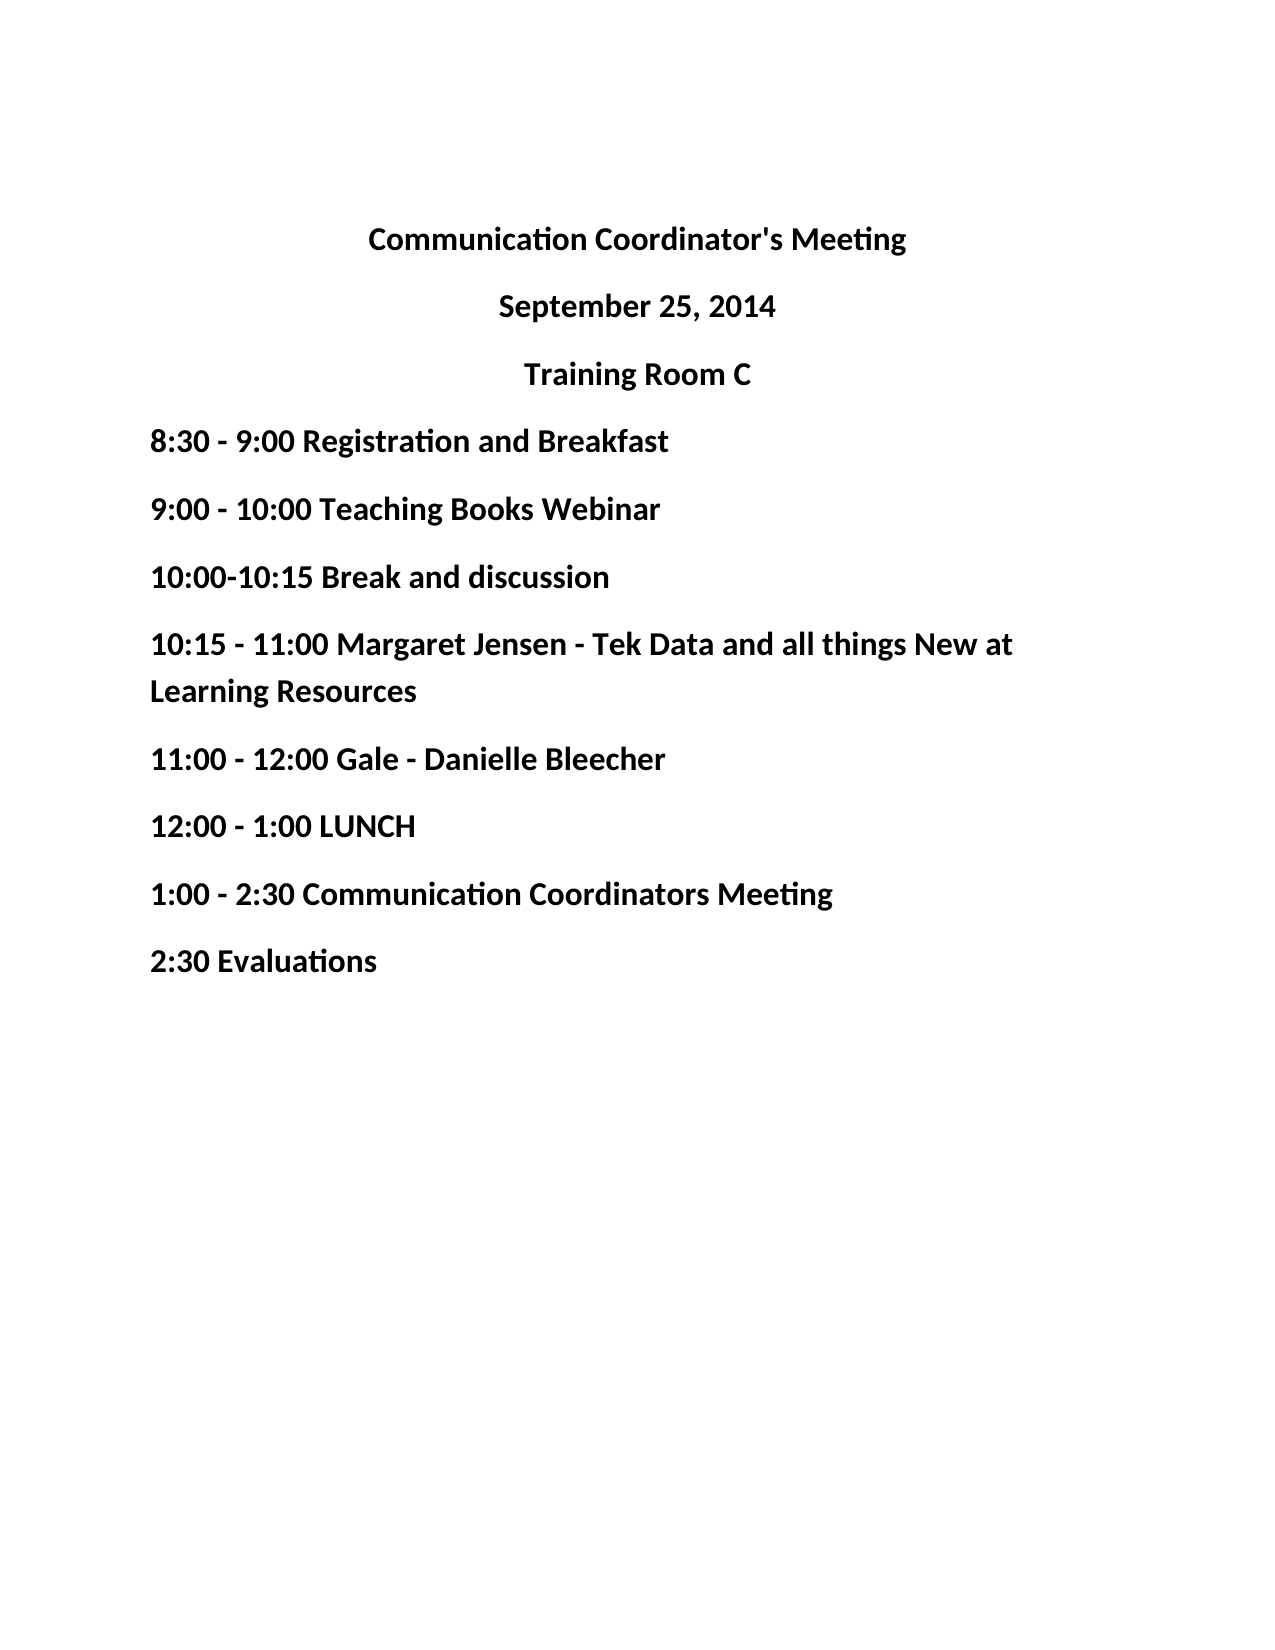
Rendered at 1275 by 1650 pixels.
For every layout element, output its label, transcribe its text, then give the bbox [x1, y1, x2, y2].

text 1:00 - 2:30 Communication Coordinators Meeting [150, 873, 1125, 913]
text 11:00 - 12:00 Gale - Danielle Bleecher [150, 738, 1125, 778]
text 10:15 - 11:00 Margaret Jensen - Tek Data and all things New at Learning Resources [150, 623, 1125, 711]
text Training Room C [150, 353, 1125, 393]
text 12:00 - 1:00 LUNCH [150, 805, 1125, 846]
text Communication Coordinator's Meeting [150, 218, 1125, 258]
text 2:30 Evaluations [150, 940, 1125, 981]
text September 25, 2014 [150, 285, 1125, 326]
text 10:00-10:15 Break and discussion [150, 556, 1125, 596]
text 8:30 - 9:00 Registration and Breakfast [150, 420, 1125, 461]
text 9:00 - 10:00 Teaching Books Webinar [150, 488, 1125, 529]
